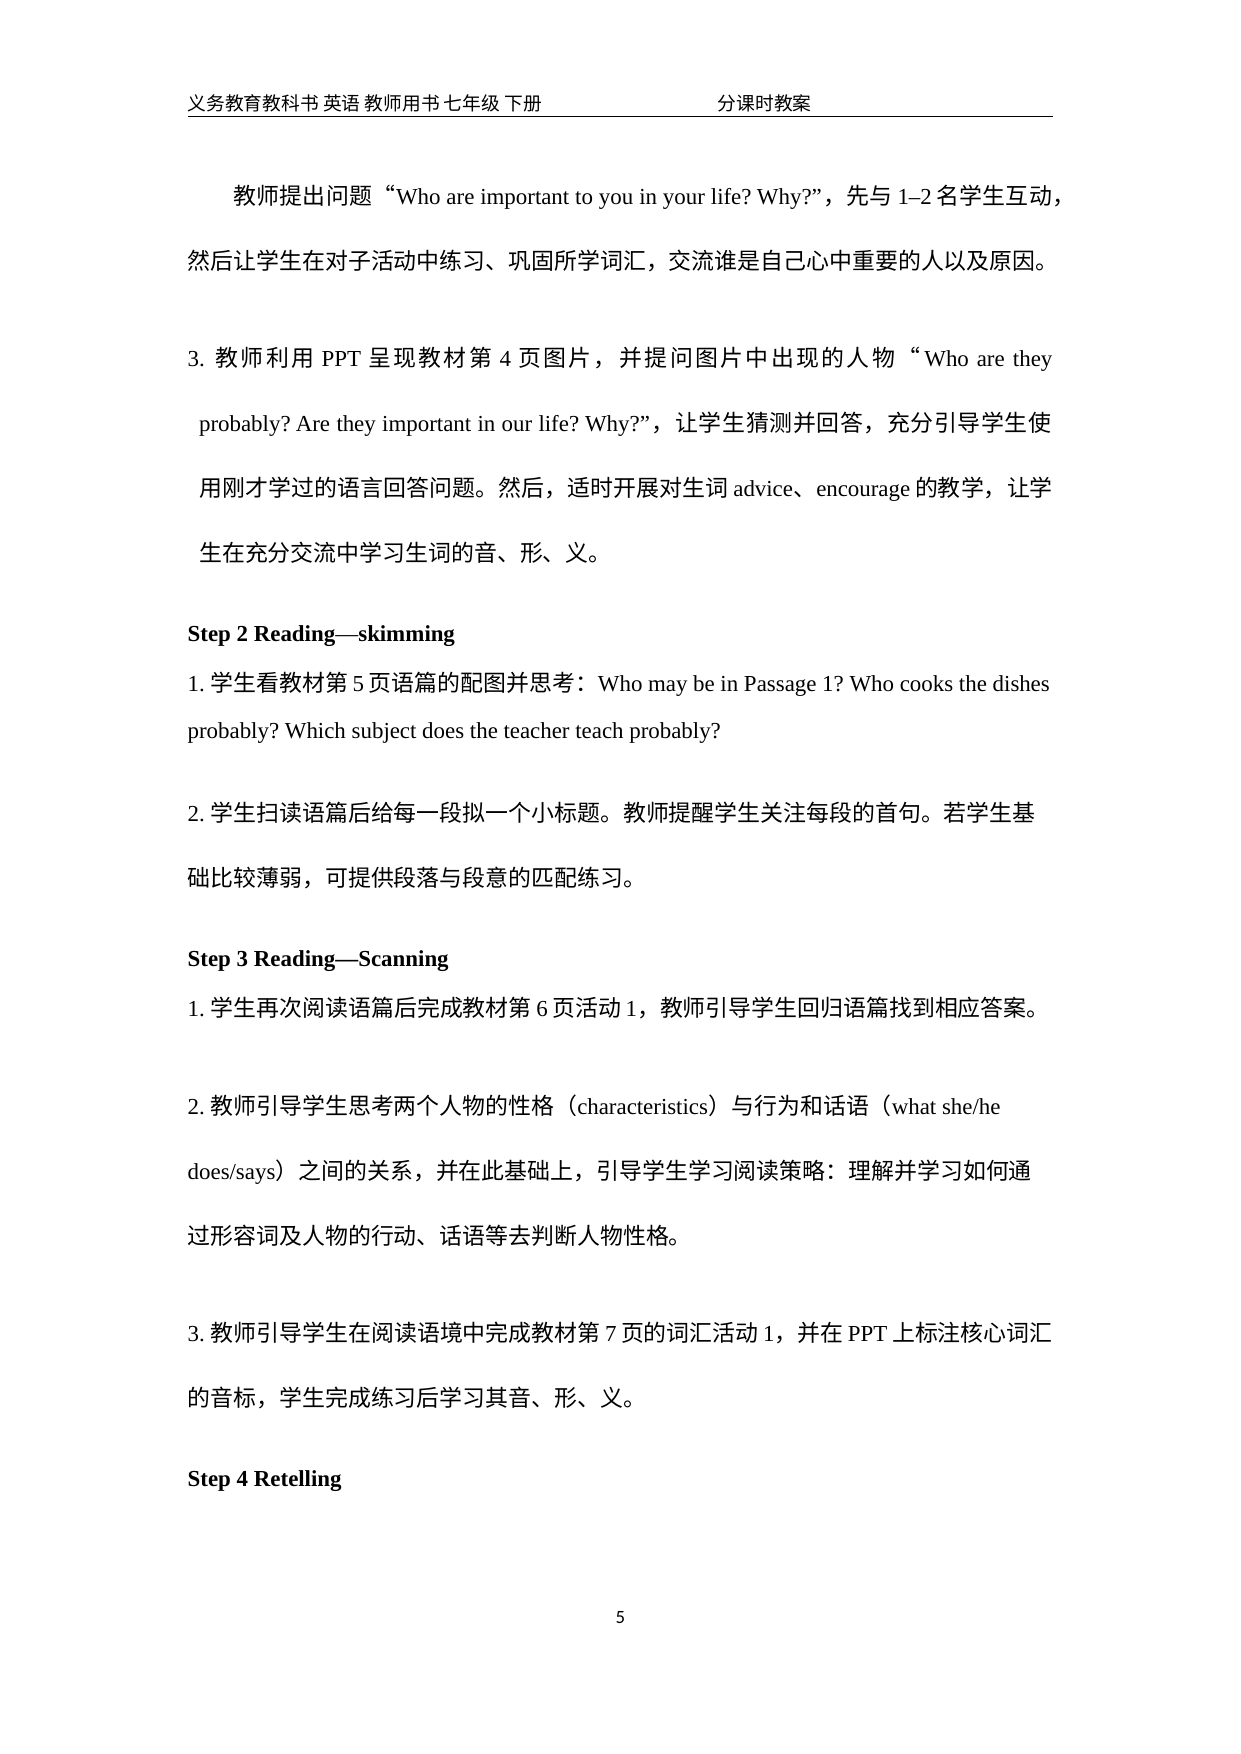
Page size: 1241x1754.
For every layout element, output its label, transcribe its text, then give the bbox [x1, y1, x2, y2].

text 3. 教师利用PPT呈现教材第4页图片，并提问图片中出现的人物“Who are they probably? Are they important in our life? Why?”，让学生猜测并回答，充分引导学生使用刚才学过的语言回答问题。然后，适时开展对生词advice、encourage的教学，让学生在充分交流中学习生词的音、形、义。 [187, 324, 1053, 584]
text 教师提出问题“Who are important to you in your life? Why?”，先与1–2名学生互动，然后让学生在对子活动中练习、巩固所学词汇，交流谁是自己心中重要的人以及原因。 [187, 162, 1053, 292]
text Step 2 Reading—skimming [187, 617, 1053, 649]
text 2. 学生扫读语篇后给每一段拟一个小标题。教师提醒学生关注每段的首句。若学生基础比较薄弱，可提供段落与段意的匹配练习。 [187, 779, 1053, 909]
text 1. 学生看教材第5页语篇的配图并思考：Who may be in Passage 1? Who cooks the dishes probably? Which subject does the teacher teach probably? [187, 649, 1053, 747]
text 2. 教师引导学生思考两个人物的性格（characteristics）与行为和话语（what she/he does/says）之间的关系，并在此基础上，引导学生学习阅读策略：理解并学习如何通过形容词及人物的行动、话语等去判断人物性格。 [187, 1072, 1053, 1267]
text 1. 学生再次阅读语篇后完成教材第6页活动1，教师引导学生回归语篇找到相应答案。 [187, 974, 1053, 1039]
text Step 3 Reading—Scanning [187, 942, 1053, 974]
text Step 4 Retelling [187, 1462, 1053, 1494]
text 3. 教师引导学生在阅读语境中完成教材第7页的词汇活动1，并在PPT上标注核心词汇的音标，学生完成练习后学习其音、形、义。 [187, 1299, 1053, 1429]
